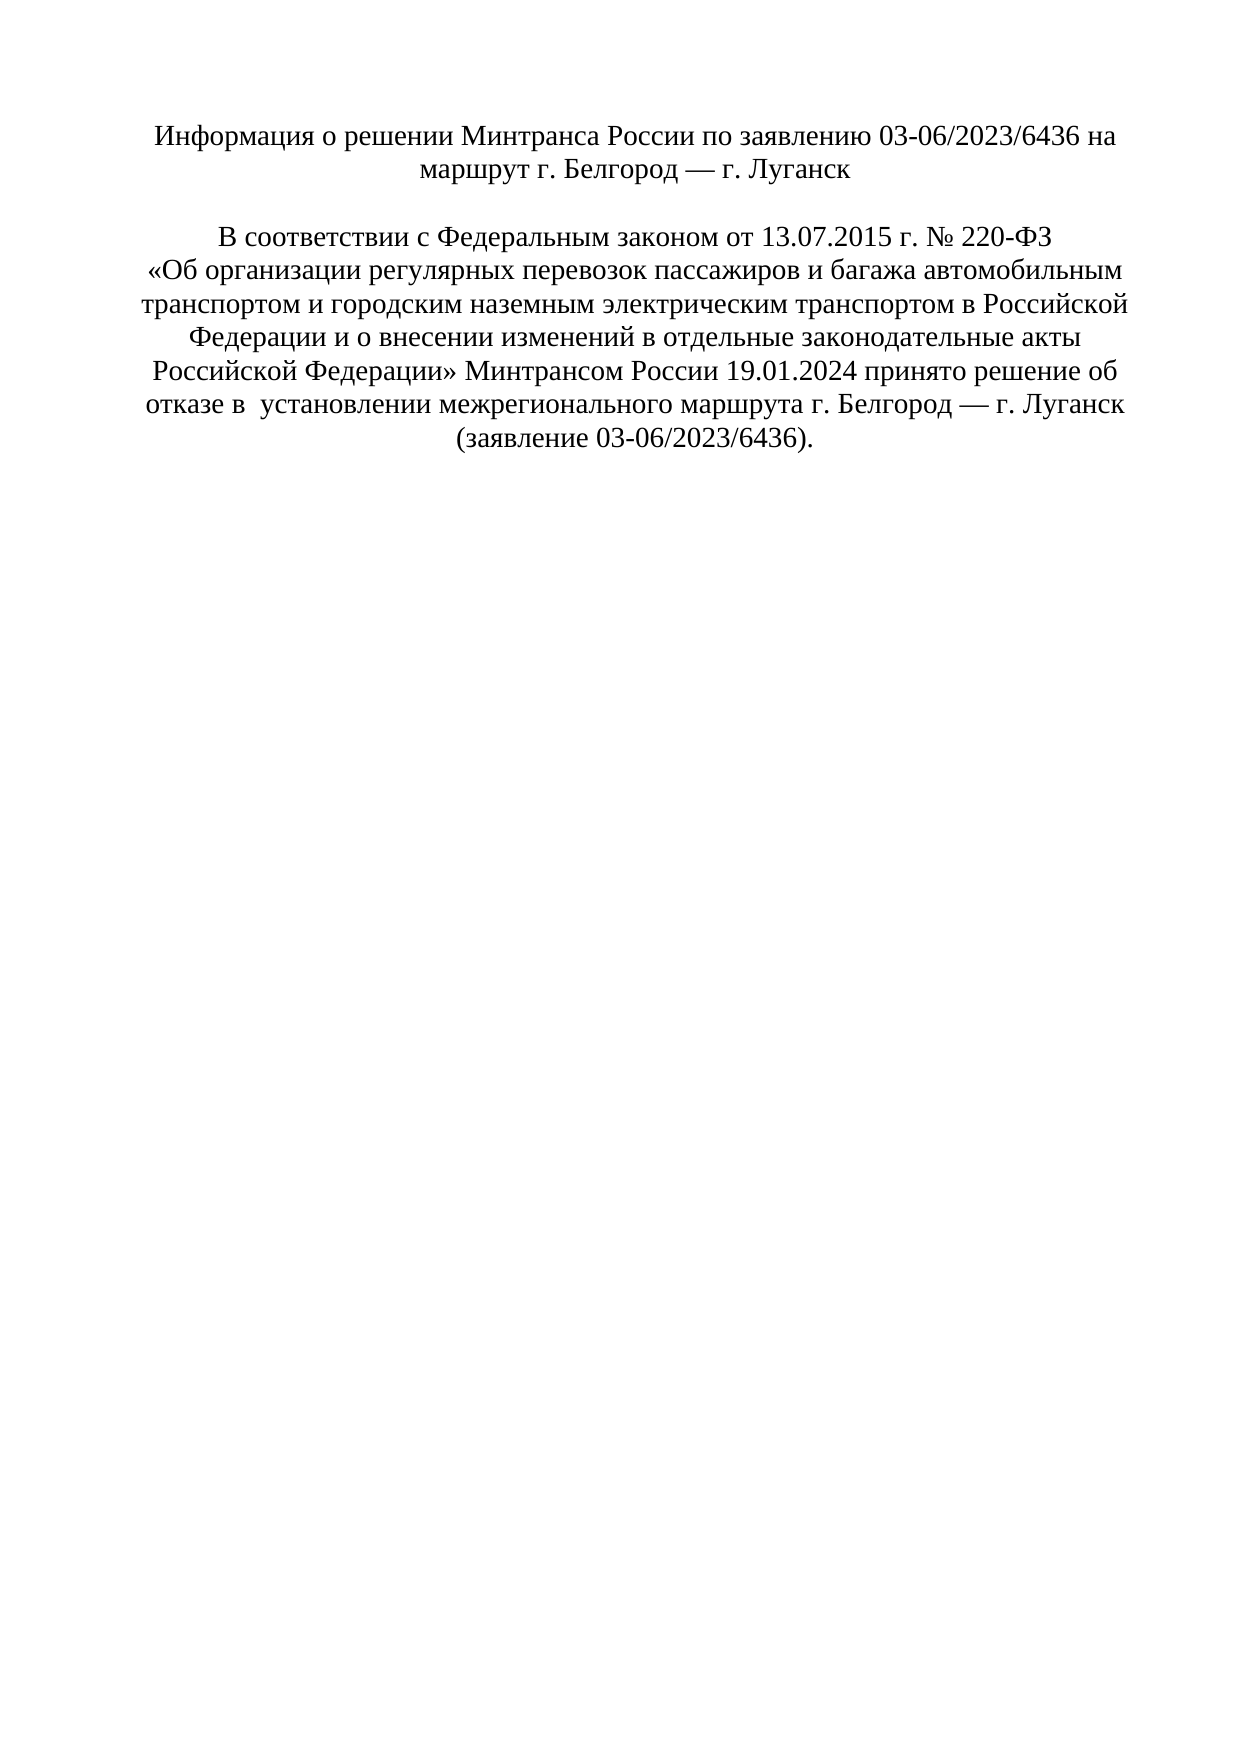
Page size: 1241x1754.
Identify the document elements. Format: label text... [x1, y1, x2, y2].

text В соответствии с Федеральным законом от 13.07.2015 г. № 220-ФЗ «Об организации регулярных перевозок пассажиров и багажа автомобильным транспортом и городским наземным электрическим транспортом в Российской Федерации и о внесении изменений в отдельные законодательные акты Российской Федерации» Минтрансом России 19.01.2024 принято решение об отказе в установлении межрегионального маршрута г. Белгород — г. Луганск (заявление 03-06/2023/6436). [118, 219, 1152, 453]
text Информация о решении Минтранса России по заявлению 03-06/2023/6436 на маршрут г. Белгород — г. Луганск [118, 118, 1152, 185]
